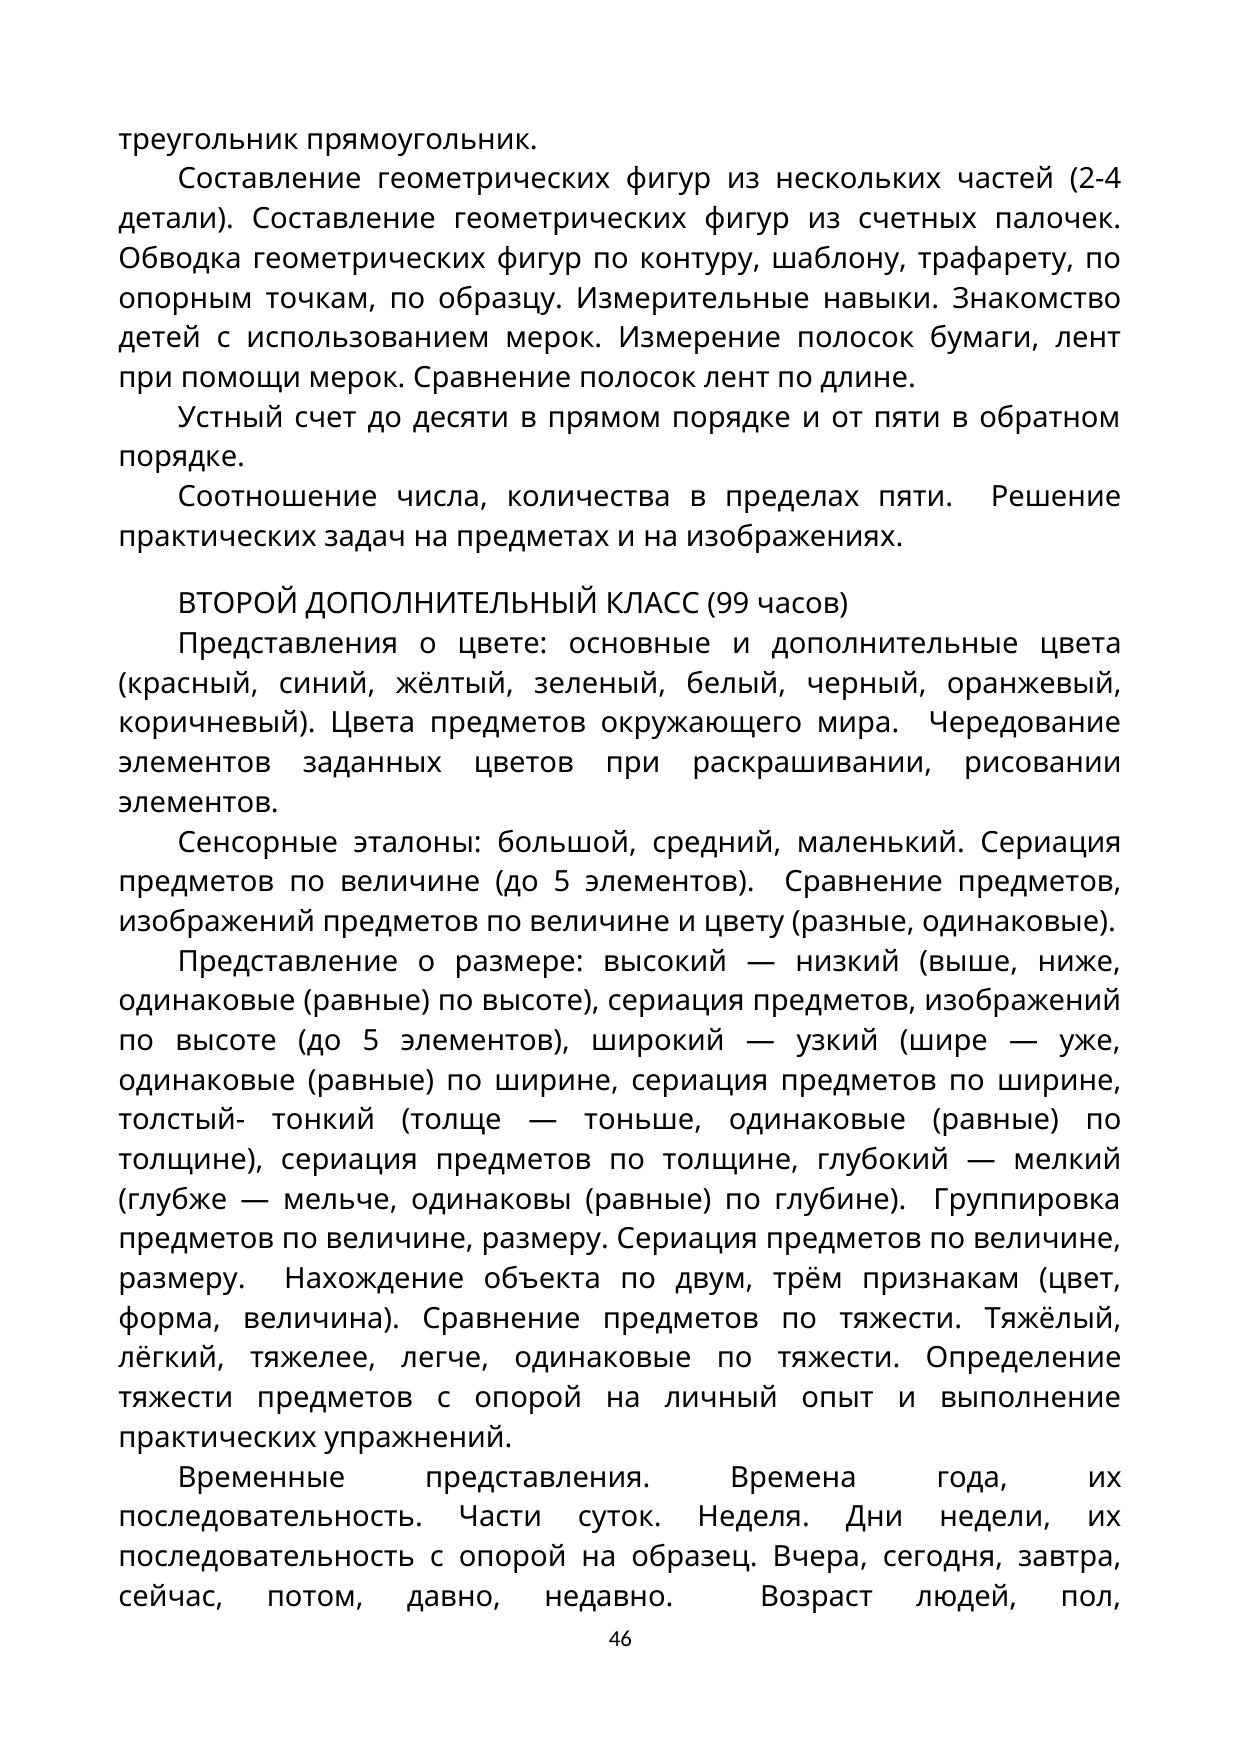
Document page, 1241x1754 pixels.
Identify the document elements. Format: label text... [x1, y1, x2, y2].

text Сенсорные эталоны: большой, средний, маленький. Сериация предметов по величине (до 5 элементов). Сравнение предметов, изображений предметов по величине и цвету (разные, одинаковые). [118, 821, 1122, 940]
text Представления о цвете: основные и дополнительные цвета (красный, синий, жёлтый, зеленый, белый, черный, оранжевый, коричневый). Цвета предметов окружающего мира. Чередование элементов заданных цветов при раскрашивании, рисовании элементов. [118, 622, 1122, 821]
text ВТОРОЙ ДОПОЛНИТЕЛЬНЫЙ КЛАСС (99 часов) [118, 583, 1122, 622]
text Представление о размере: высокий — низкий (выше, ниже, одинаковые (равные) по высоте), сериация предметов, изображений по высоте (до 5 элементов), широкий — узкий (шире — уже, одинаковые (равные) по ширине, сериация предметов по ширине, толстый- тонкий (толще — тоньше, одинаковые (равные) по толщине), сериация предметов по толщине, глубокий — мелкий (глубже — мельче, одинаковы (равные) по глубине). Группировка предметов по величине, размеру. Сериация предметов по величине, размеру. Нахождение объекта по двум, трём признакам (цвет, форма, величина). Сравнение предметов по тяжести. Тяжёлый, лёгкий, тяжелее, легче, одинаковые по тяжести. Определение тяжести предметов с опорой на личный опыт и выполнение практических упражнений. [118, 940, 1122, 1456]
text Устный счет до десяти в прямом порядке и от пяти в обратном порядке. [118, 396, 1122, 475]
text Составление геометрических фигур из нескольких частей (2-4 детали). Составление геометрических фигур из счетных палочек. Обводка геометрических фигур по контуру, шаблону, трафарету, по опорным точкам, по образцу. Измерительные навыки. Знакомство детей с использованием мерок. Измерение полосок бумаги, лент при помощи мерок. Сравнение полосок лент по длине. [118, 158, 1122, 396]
text Соотношение числа, количества в пределах пяти. Решение практических задач на предметах и на изображениях. [118, 475, 1122, 555]
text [118, 1456, 1122, 1614]
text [118, 118, 1122, 158]
